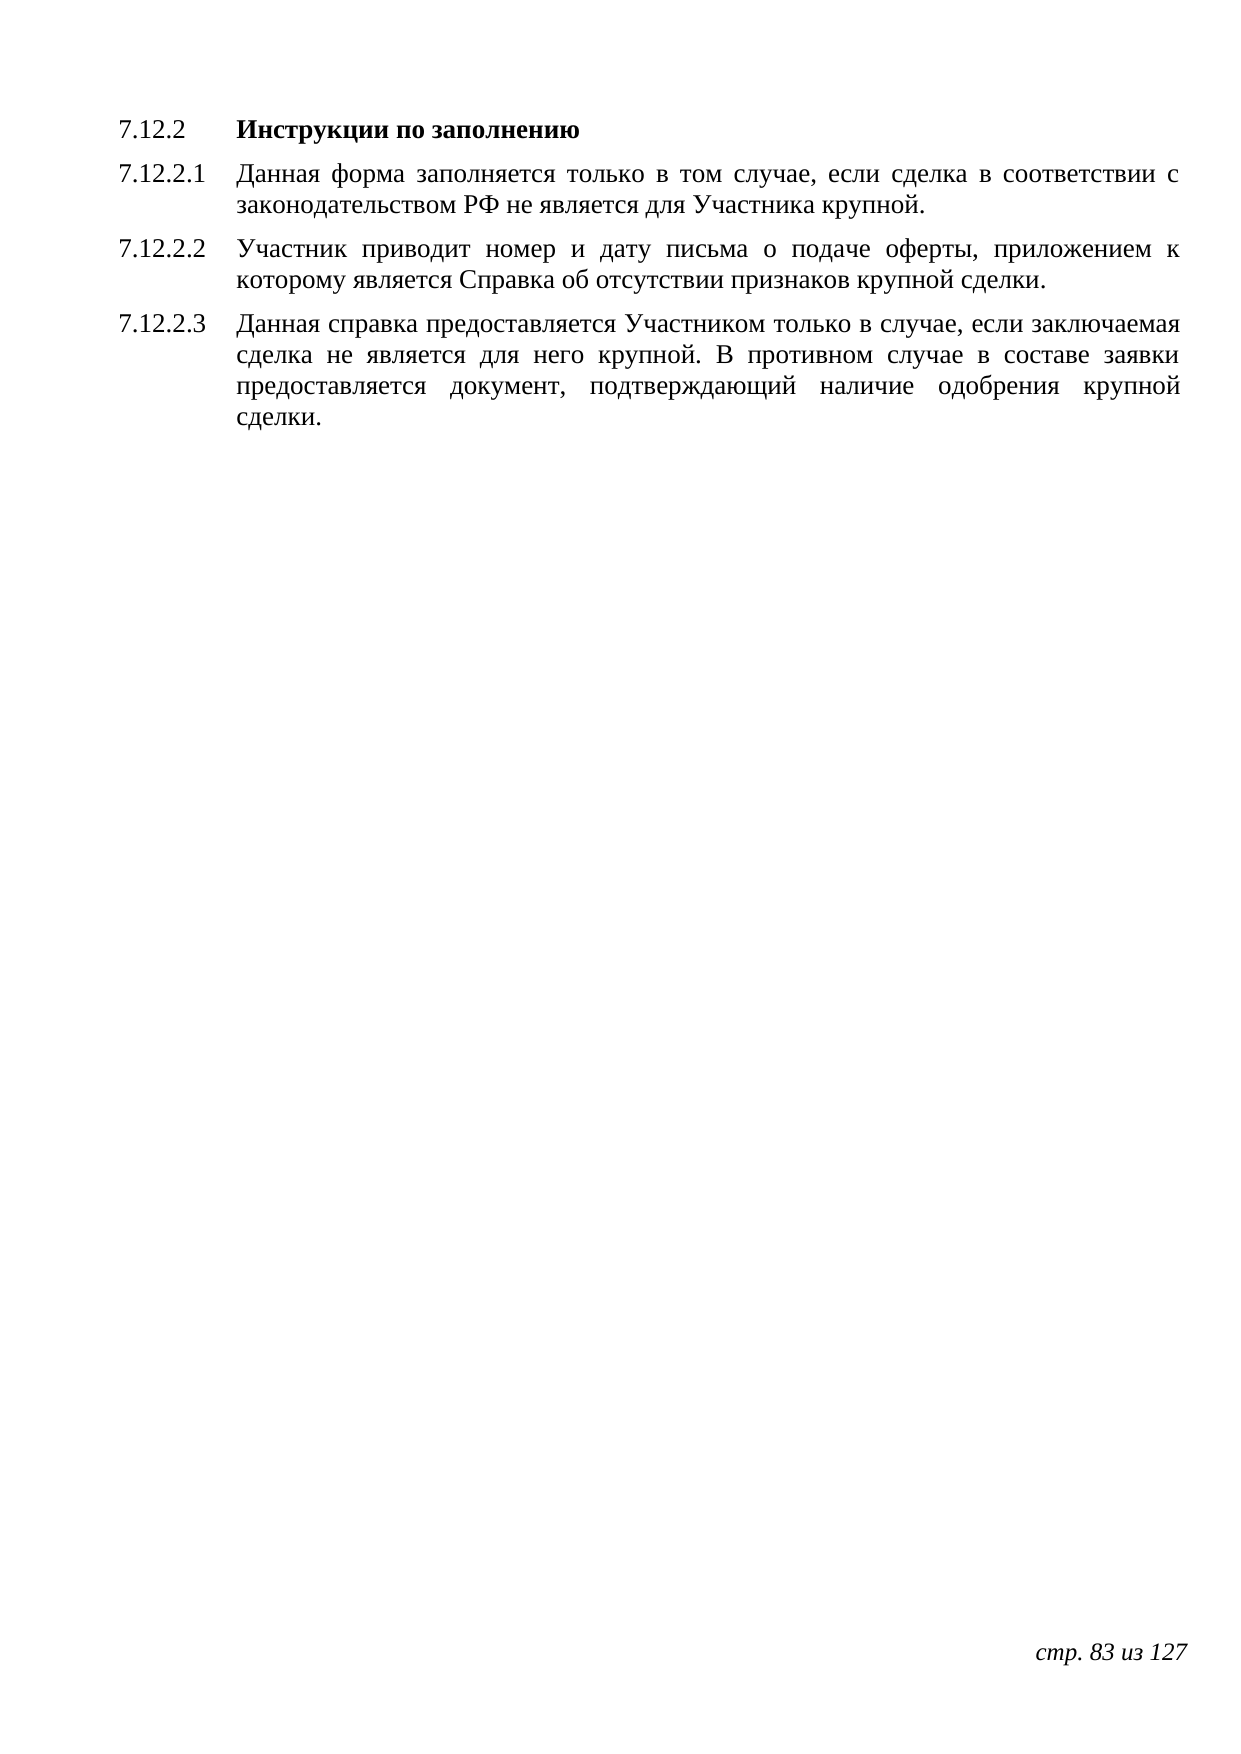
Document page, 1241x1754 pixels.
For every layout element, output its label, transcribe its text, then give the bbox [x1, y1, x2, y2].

list Данная справка предоставляется Участником только в случае, если заключаемая сделка не является для него крупной. В противном случае в составе заявки предоставляется документ, подтверждающий наличие одобрения крупной сделки. [118, 307, 1181, 431]
list Участник приводит номер и дату письма о подаче оферты, приложением к которому является Справка об отсутствии признаков крупной сделки. [118, 232, 1181, 294]
list Инструкции по заполнению [118, 114, 1181, 145]
list Данная форма заполняется только в том случае, если сделка в соответствии с законодательством РФ не является для Участника крупной. [118, 157, 1181, 219]
